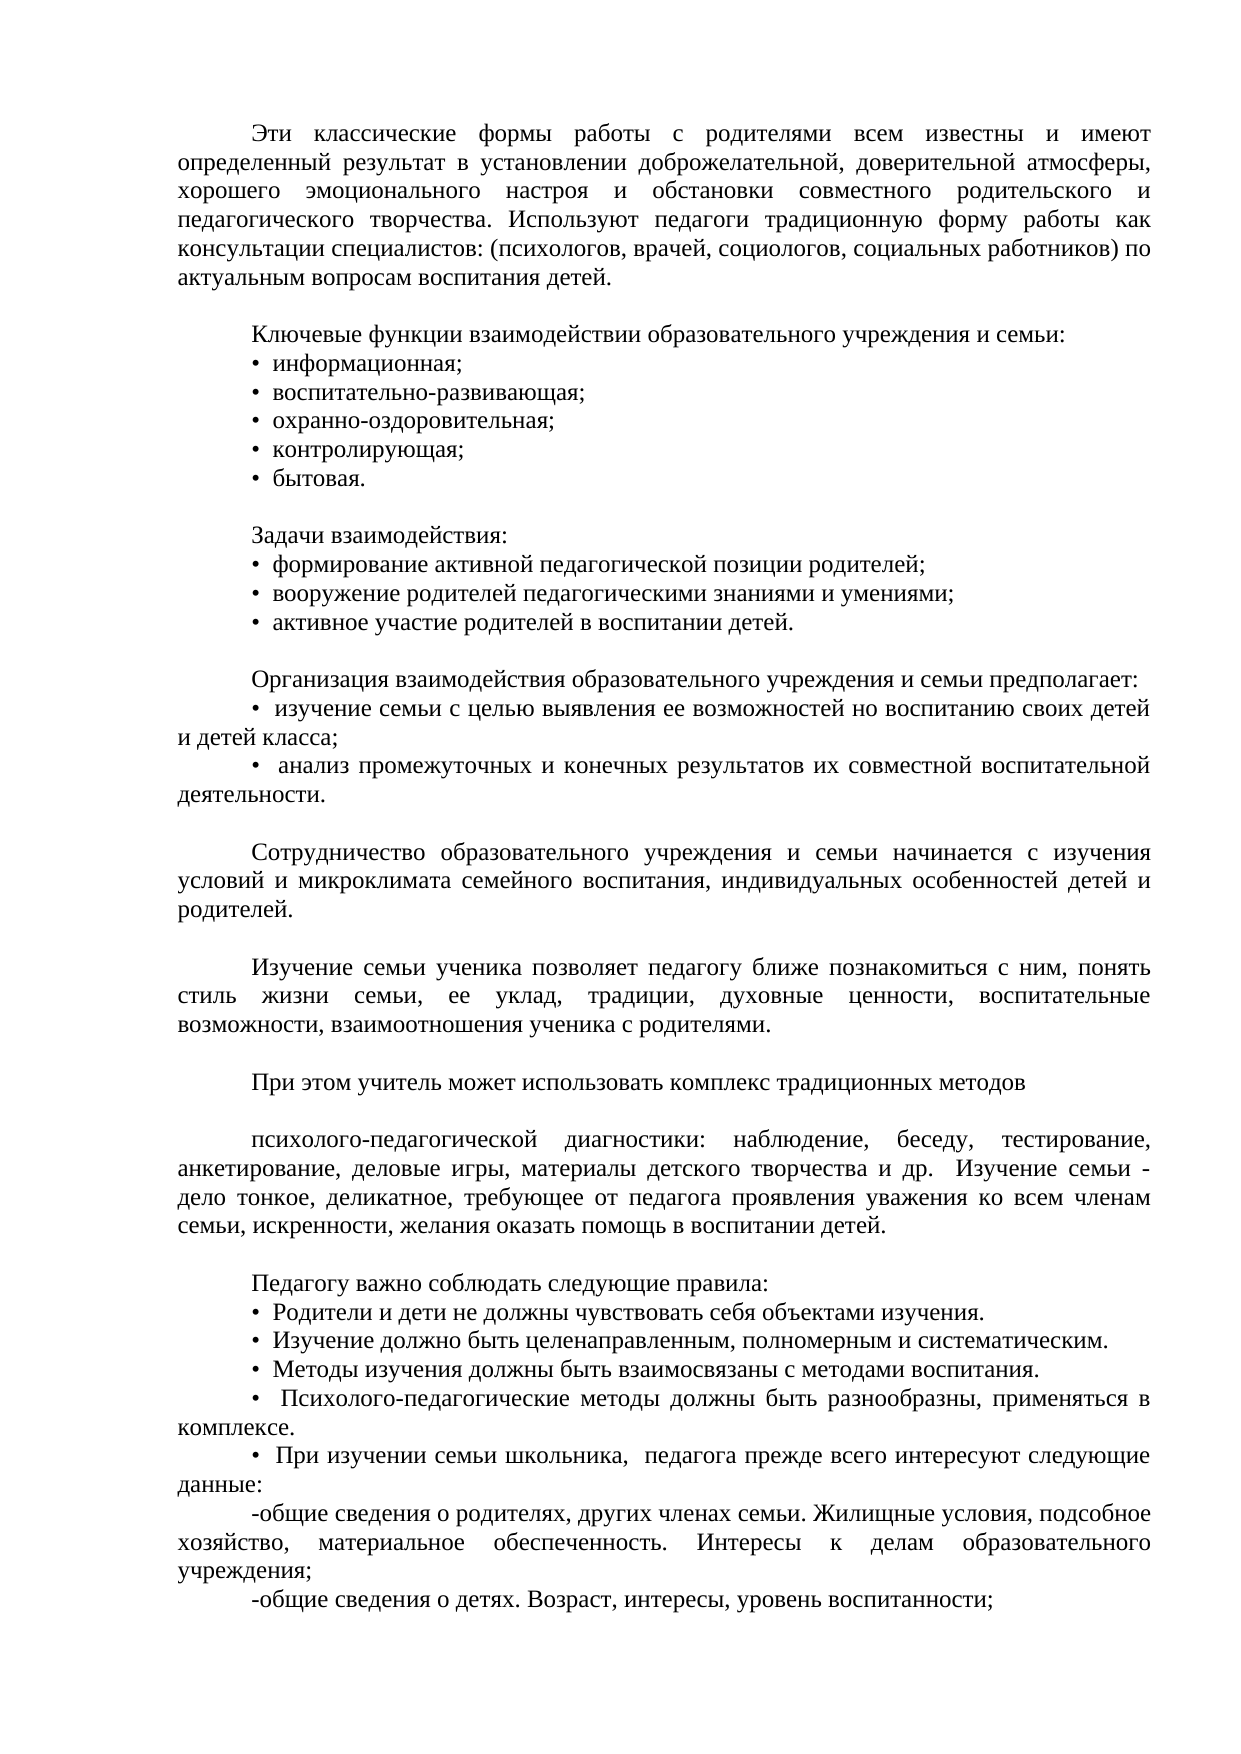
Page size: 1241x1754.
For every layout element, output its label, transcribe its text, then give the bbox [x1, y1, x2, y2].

text • информационная; [177, 348, 1152, 377]
text • бытовая. [177, 463, 1152, 492]
text • воспитательно-развивающая; [177, 377, 1152, 406]
text • анализ промежуточных и конечных результатов их совместной воспитательной деятельности. [177, 751, 1152, 808]
text • Методы изучения должны быть взаимосвязаны с методами воспитания. [177, 1354, 1152, 1383]
text • вооружение родителей педагогическими знаниями и умениями; [177, 578, 1152, 607]
text • Изучение должно быть целенаправленным, полномерным и систематическим. [177, 1326, 1152, 1354]
text Педагогу важно соблюдать следующие правила: [177, 1268, 1152, 1297]
text • активное участие родителей в воспитании детей. [177, 607, 1152, 636]
text • контролирующая; [177, 434, 1152, 463]
text При этом учитель может использовать комплекс традиционных методов [177, 1067, 1152, 1096]
text Сотрудничество образовательного учреждения и семьи начинается с изучения условий и микроклимата семейного воспитания, индивидуальных особенностей детей и родителей. [177, 837, 1152, 923]
text • изучение семьи с целью выявления ее возможностей но воспитанию своих детей и детей класса; [177, 693, 1152, 751]
text Эти классические формы работы с родителями всем известны и имеют определенный результат в установлении доброжелательной, доверительной атмосферы, хорошего эмоционального настроя и обстановки совместного родительского и педагогического творчества. Используют педагоги традиционную форму работы как консультации специалистов: (психологов, врачей, социологов, социальных работников) по актуальным вопросам воспитания детей. [177, 118, 1152, 291]
text Задачи взаимодействия: [177, 521, 1152, 549]
text • формирование активной педагогической позиции родителей; [177, 549, 1152, 578]
text Ключевые функции взаимодействии образовательного учреждения и семьи: [177, 319, 1152, 348]
text • При изучении семьи школьника, педагога прежде всего интересуют следующие данные: [177, 1441, 1152, 1498]
text психолого-педагогической диагностики: наблюдение, беседу, тестирование, анкетирование, деловые игры, материалы детского творчества и др. Изучение семьи - дело тонкое, деликатное, требующее от педагога проявления уважения ко всем членам семьи, искренности, желания оказать помощь в воспитании детей. [177, 1124, 1152, 1239]
text Изучение семьи ученика позволяет педагогу ближе познакомиться с ним, понять стиль жизни семьи, ее уклад, традиции, духовные ценности, воспитательные возможности, взаимоотношения ученика с родителями. [177, 952, 1152, 1038]
text -общие сведения о детях. Возраст, интересы, уровень воспитанности; [177, 1584, 1152, 1613]
text • Родители и дети не должны чувствовать себя объектами изучения. [177, 1297, 1152, 1326]
text • Психолого-педагогические методы должны быть разнообразны, применяться в комплексе. [177, 1383, 1152, 1441]
text -общие сведения о родителях, других членах семьи. Жилищные условия, подсобное хозяйство, материальное обеспеченность. Интересы к делам образовательного учреждения; [177, 1498, 1152, 1584]
text • охранно-оздоровительная; [177, 406, 1152, 434]
text Организация взаимодействия образовательного учреждения и семьи предполагает: [177, 664, 1152, 693]
